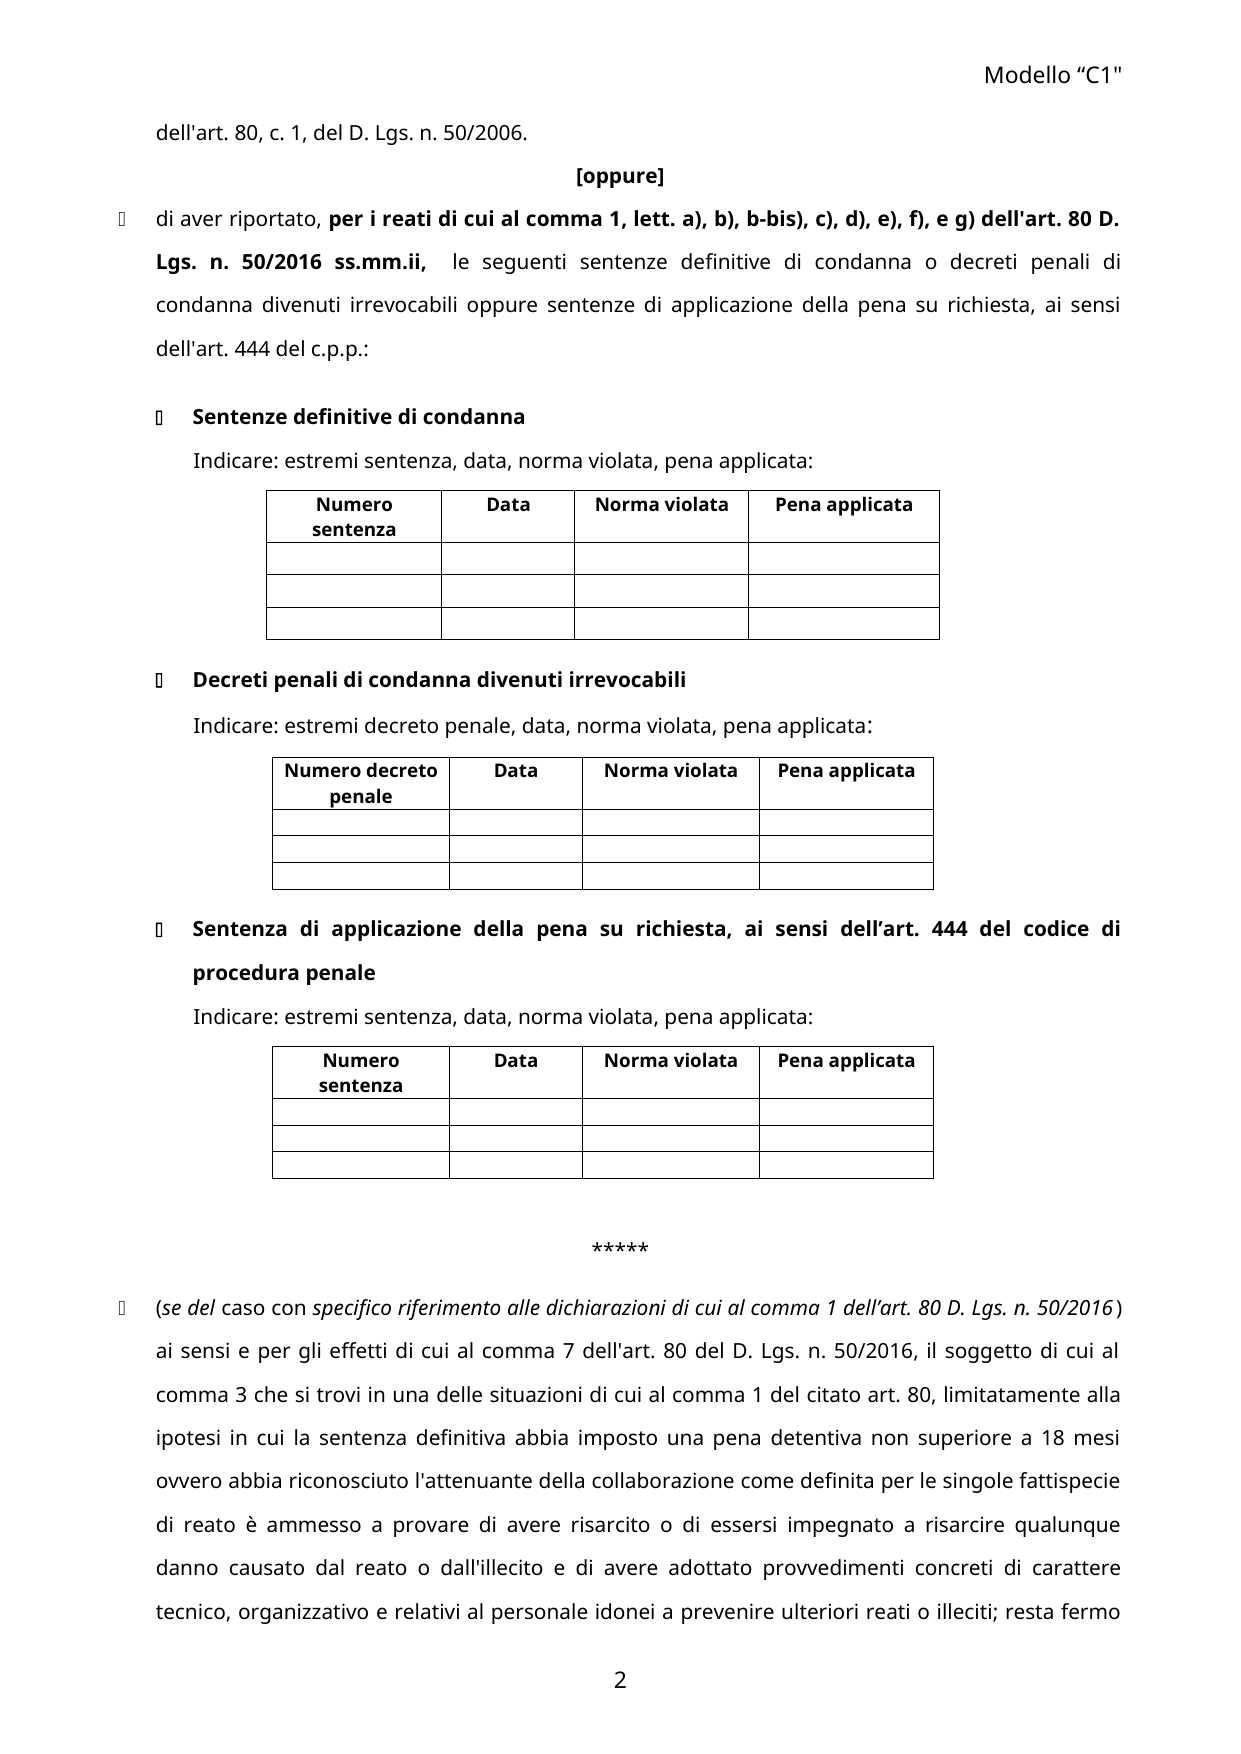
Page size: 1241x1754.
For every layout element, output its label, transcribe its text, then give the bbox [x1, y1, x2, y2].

table_cell [450, 1099, 582, 1124]
table_cell [273, 1152, 449, 1178]
table_cell [575, 543, 748, 574]
table_cell [760, 1152, 933, 1178]
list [118, 1293, 1122, 1625]
table_cell [273, 1126, 449, 1151]
table_cell [450, 863, 582, 888]
table_header Pena applicata [760, 1047, 933, 1098]
table_cell [575, 608, 748, 639]
text Indicare: estremi sentenza, data, norma violata, pena applicata: [193, 1002, 1122, 1031]
table_header Data [442, 491, 574, 542]
table_cell [760, 1126, 933, 1151]
table_cell [749, 543, 939, 574]
text [oppure] [118, 162, 1122, 190]
list Sentenze definitive di condanna [155, 402, 1122, 431]
table_cell [273, 836, 449, 862]
text ***** [118, 1236, 1122, 1264]
table_header Pena applicata [760, 758, 933, 809]
list di aver riportato, per i reati di cui al comma 1, lett. a), b), b-bis), c), d), e), f), e g) dell'art. 80 D. Lgs. n. 50/2016 ss.mm.ii, le seguenti sentenze definitive di condanna o decreti penali di condanna divenuti irrevocabili oppure sentenze di applicazione della pena su richiesta, ai sensi dell'art. 444 del c.p.p.: [118, 204, 1122, 362]
table_header Data [450, 758, 582, 809]
table_cell [450, 810, 582, 835]
table_cell [273, 810, 449, 835]
table_cell [583, 836, 759, 862]
table_header Numero decreto penale [273, 758, 449, 809]
table_cell [273, 1099, 449, 1124]
text Indicare: estremi decreto penale, data, norma violata, pena applicata: [193, 709, 1122, 740]
table_cell [760, 1099, 933, 1124]
table_cell [583, 1099, 759, 1124]
table_cell [583, 1152, 759, 1178]
table_header Numero sentenza [273, 1047, 449, 1098]
table_header Norma violata [583, 1047, 759, 1098]
table_cell [749, 575, 939, 607]
table_cell [450, 1126, 582, 1151]
table_header Norma violata [583, 758, 759, 809]
table_cell [760, 836, 933, 862]
table_cell [575, 575, 748, 607]
table_cell [760, 810, 933, 835]
table_cell [583, 863, 759, 888]
table_cell [450, 1152, 582, 1178]
table_header Numero sentenza [267, 491, 441, 542]
table_cell [442, 575, 574, 607]
list Sentenza di applicazione della pena su richiesta, ai sensi dell’art. 444 del codice di procedura penale [155, 914, 1122, 987]
table_cell [583, 1126, 759, 1151]
table_cell [760, 863, 933, 888]
table_cell [267, 608, 441, 639]
text Indicare: estremi sentenza, data, norma violata, pena applicata: [193, 446, 1122, 474]
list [118, 118, 1122, 147]
table_header Data [450, 1047, 582, 1098]
table_header Norma violata [575, 491, 748, 542]
table_header Pena applicata [749, 491, 939, 542]
table_cell [267, 543, 441, 574]
list Decreti penali di condanna divenuti irrevocabili [155, 665, 1122, 693]
table_cell [267, 575, 441, 607]
table_cell [442, 543, 574, 574]
table_cell [273, 863, 449, 888]
table_cell [749, 608, 939, 639]
table_cell [442, 608, 574, 639]
table_cell [583, 810, 759, 835]
table_cell [450, 836, 582, 862]
